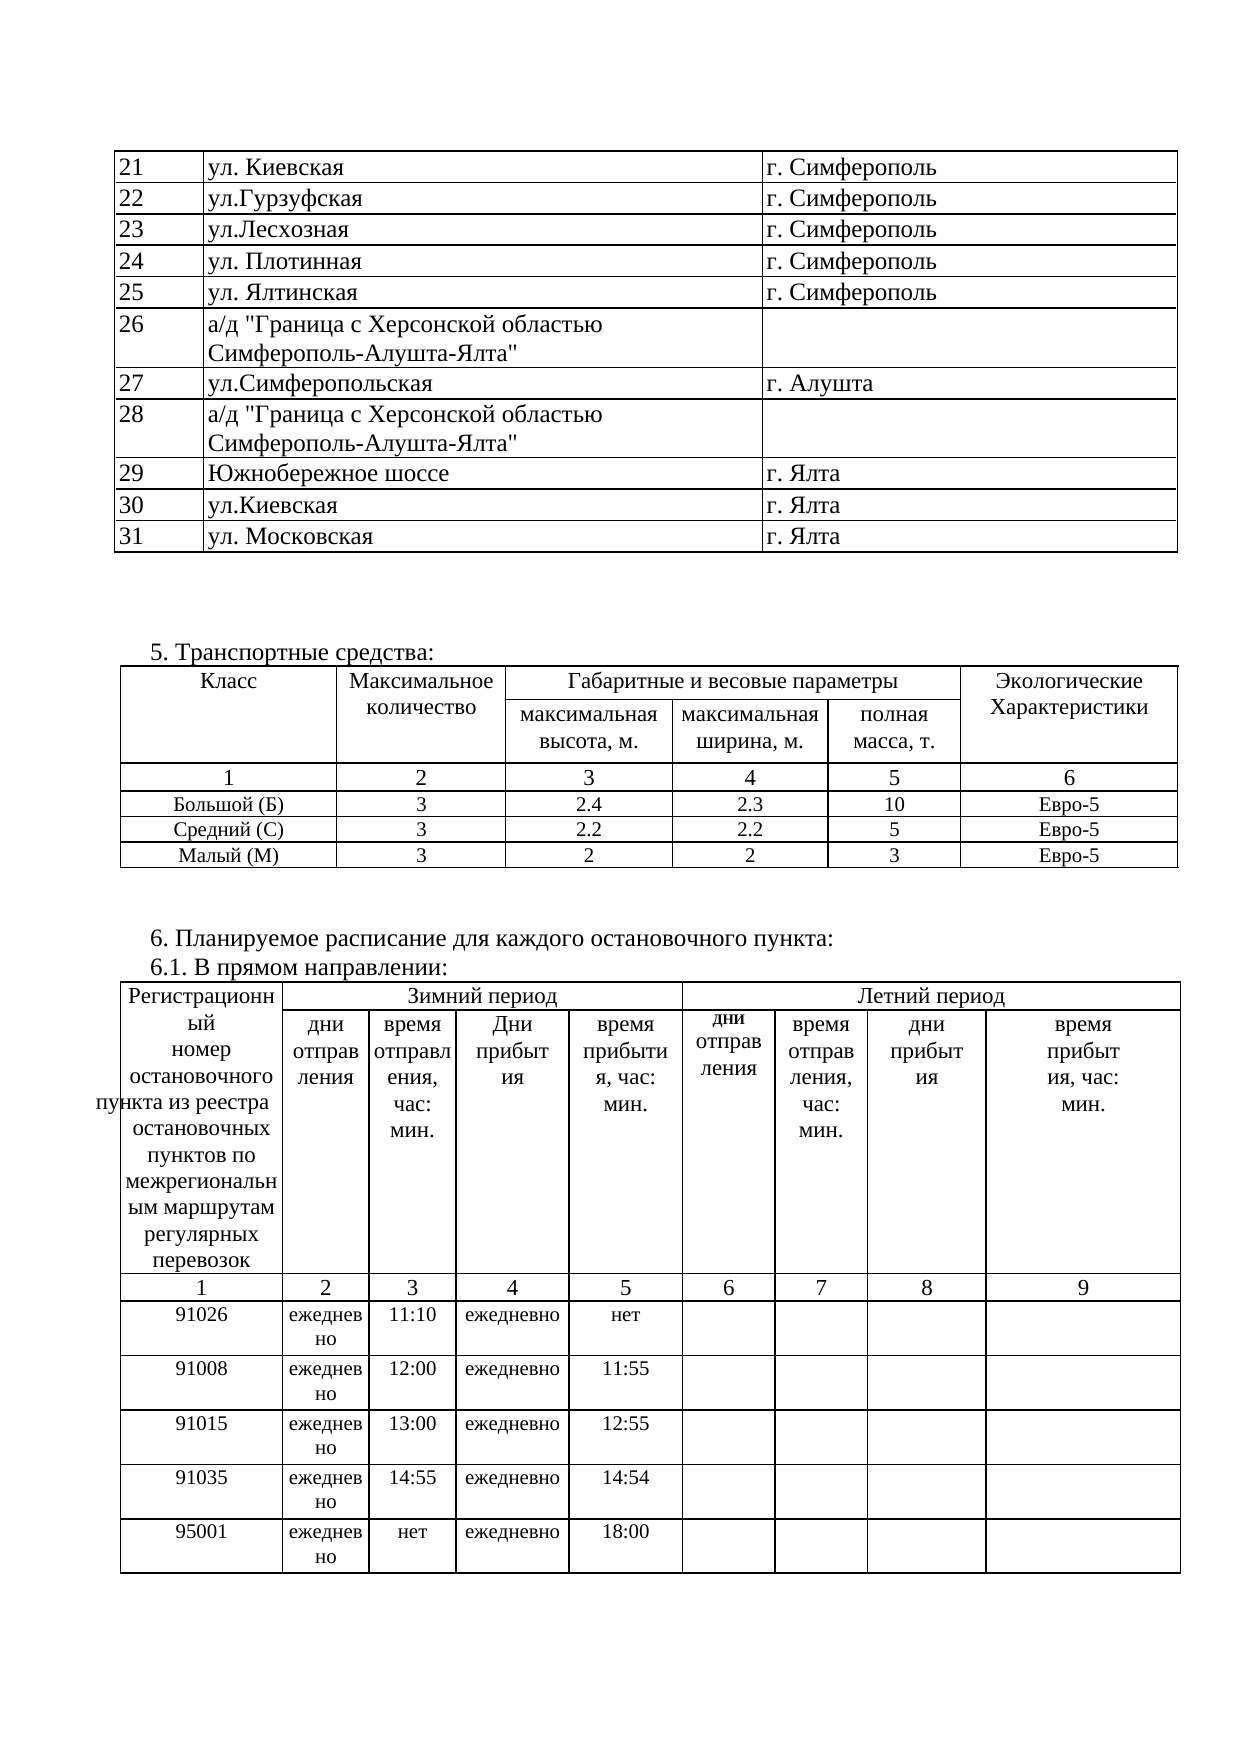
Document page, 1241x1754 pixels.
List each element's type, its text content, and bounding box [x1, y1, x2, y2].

table_header Регистрационный номер остановочного пункта из реестра остановочных пунктов по межрегиональным маршрутам регулярных перевозок [121, 983, 282, 1272]
table_cell [868, 1520, 985, 1572]
table_cell 27 [115, 368, 203, 398]
table_cell [776, 1520, 867, 1572]
table_cell 5 [829, 764, 960, 790]
table_cell а/д "Граница с Херсонской областью Симферополь-Алушта-Ялта" [204, 400, 762, 457]
table_cell г. Ялта [763, 488, 1177, 520]
table_cell 2 [283, 1274, 368, 1300]
table_cell 28 [115, 399, 203, 457]
table_cell 14:54 [570, 1465, 682, 1518]
table_cell 13:00 [370, 1411, 455, 1463]
table_cell 1 [121, 764, 336, 790]
table_cell 24 [115, 245, 203, 276]
table_cell дни отправ ления [283, 1011, 368, 1272]
table_cell ежедневно [283, 1465, 368, 1518]
table_cell время отправ ления, час: мин. [776, 1011, 867, 1272]
table_cell ежедневно [457, 1302, 568, 1355]
table_cell ДНИ отправ ления [683, 1011, 774, 1272]
table_cell ул. Киевская [204, 152, 762, 181]
table_cell г. Алушта [763, 366, 1177, 398]
table_cell 12:55 [570, 1411, 682, 1463]
table_cell 21 [115, 152, 203, 181]
table_cell 10 [829, 792, 960, 816]
table_cell [683, 1465, 774, 1518]
table_cell [683, 1302, 774, 1355]
table_cell нет [570, 1302, 682, 1355]
table_cell ежедневно [283, 1356, 368, 1409]
table_cell ул. Плотинная [204, 246, 762, 276]
table_cell [776, 1411, 867, 1463]
table_cell [868, 1356, 985, 1409]
table_cell [763, 398, 1177, 457]
table_cell 95001 [121, 1520, 282, 1572]
table_cell [683, 1356, 774, 1409]
table_cell 3 [337, 817, 505, 841]
table_cell 2.4 [506, 792, 672, 816]
table_cell 3 [506, 764, 672, 790]
table_cell [987, 1302, 1180, 1355]
table_cell г. Ялта [763, 457, 1177, 488]
table_cell 6 [961, 764, 1177, 790]
table_header Зимний период [283, 983, 682, 1009]
table_cell г. Симферополь [763, 213, 1177, 244]
table_cell 23 [115, 214, 203, 244]
table_header Летний период [683, 983, 1180, 1009]
table_cell Евро-5 [961, 843, 1177, 867]
table_cell нет [370, 1520, 455, 1572]
table_cell г. Симферополь [763, 244, 1177, 276]
table_cell 5 [570, 1274, 682, 1300]
table_cell [868, 1302, 985, 1355]
table_cell время прибыт ия, час: мин. [987, 1011, 1180, 1272]
table_header Габаритные и весовые параметры [506, 667, 960, 699]
text 6.1. В прямом направлении: [150, 952, 1090, 981]
table_cell Дни прибыт ия [457, 1011, 568, 1272]
table_cell ул.Гурзуфская [204, 183, 762, 213]
table_cell дни прибыт ия [868, 1011, 985, 1272]
table_cell 2 [506, 843, 672, 867]
table_cell [763, 307, 1177, 366]
table_cell максимальная высота, м. [506, 700, 672, 762]
table_cell [987, 1465, 1180, 1518]
table_cell [683, 1520, 774, 1572]
table_cell 2 [673, 843, 827, 867]
table_cell 2 [337, 764, 505, 790]
table_cell [776, 1302, 867, 1355]
table_cell г. Симферополь [763, 276, 1177, 307]
table_cell ежедневно [457, 1465, 568, 1518]
table_cell 5 [829, 817, 960, 841]
table_cell 25 [115, 277, 203, 307]
table_cell 6 [683, 1274, 774, 1300]
table_cell 91026 [121, 1302, 282, 1355]
table_cell полная масса, т. [829, 700, 960, 762]
table_cell 4 [673, 764, 827, 790]
text 5. Транспортные средства: [150, 637, 1090, 665]
table_header Максимальное количество [337, 667, 505, 762]
table_cell Большой (Б) [121, 792, 336, 816]
table_cell 11:10 [370, 1302, 455, 1355]
table_cell [683, 1411, 774, 1463]
table_cell 2.2 [673, 817, 827, 841]
table_cell 29 [115, 458, 203, 488]
table_cell ежедневно [457, 1411, 568, 1463]
table_cell Малый (М) [121, 843, 336, 867]
table_cell Средний (С) [121, 817, 336, 841]
table_cell ежедневно [283, 1302, 368, 1355]
table_cell 31 [115, 521, 203, 551]
table_cell [776, 1356, 867, 1409]
table_cell 2.2 [506, 817, 672, 841]
table_cell 3 [829, 843, 960, 867]
table_cell 2.3 [673, 792, 827, 816]
table_cell [868, 1465, 985, 1518]
table_cell максимальная ширина, м. [673, 700, 827, 762]
table_cell ул. Московская [204, 521, 762, 551]
table_cell 26 [115, 308, 203, 366]
table_cell ул.Симферопольская [204, 368, 762, 398]
table_cell г. Ялта [763, 520, 1177, 551]
table_cell ежедневно [457, 1356, 568, 1409]
table_cell г. Симферополь [763, 152, 1177, 181]
table_cell 3 [370, 1274, 455, 1300]
table_cell ежедневно [283, 1411, 368, 1463]
table_cell [987, 1356, 1180, 1409]
table_cell время отправл ения, час: мин. [370, 1011, 455, 1272]
table_cell ежедневно [457, 1520, 568, 1572]
table_cell ул.Лесхозная [204, 215, 762, 244]
table_cell 12:00 [370, 1356, 455, 1409]
table_header Класс [121, 667, 336, 762]
table_cell ул. Ялтинская [204, 277, 762, 307]
table_header Экологические Характеристики [961, 667, 1177, 762]
table_cell Южнобережное шоссе [204, 458, 762, 488]
table_cell [987, 1520, 1180, 1572]
table_cell [776, 1465, 867, 1518]
table_cell Евро-5 [961, 817, 1177, 841]
table_cell 4 [457, 1274, 568, 1300]
table_cell 1 [121, 1274, 282, 1300]
table_cell время прибыти я, час: мин. [570, 1011, 682, 1272]
table_cell ул.Киевская [204, 490, 762, 520]
table_cell 22 [115, 183, 203, 213]
table_cell 30 [115, 489, 203, 520]
table_cell Евро-5 [961, 792, 1177, 816]
table_cell 3 [337, 843, 505, 867]
table_cell [868, 1411, 985, 1463]
table_cell 14:55 [370, 1465, 455, 1518]
table_cell 91035 [121, 1465, 282, 1518]
table_cell 18:00 [570, 1520, 682, 1572]
table_cell 9 [987, 1274, 1180, 1300]
table_cell 7 [776, 1274, 867, 1300]
table_cell ежедневно [283, 1520, 368, 1572]
table_cell 91015 [121, 1411, 282, 1463]
table_cell г. Симферополь [763, 181, 1177, 213]
text 6. Планируемое расписание для каждого остановочного пункта: [150, 923, 1090, 952]
table_cell 91008 [121, 1356, 282, 1409]
table_cell [987, 1411, 1180, 1463]
table_cell а/д "Граница с Херсонской областью Симферополь-Алушта-Ялта" [204, 309, 762, 366]
table_cell 11:55 [570, 1356, 682, 1409]
table_cell 8 [868, 1274, 985, 1300]
table_cell 3 [337, 792, 505, 816]
